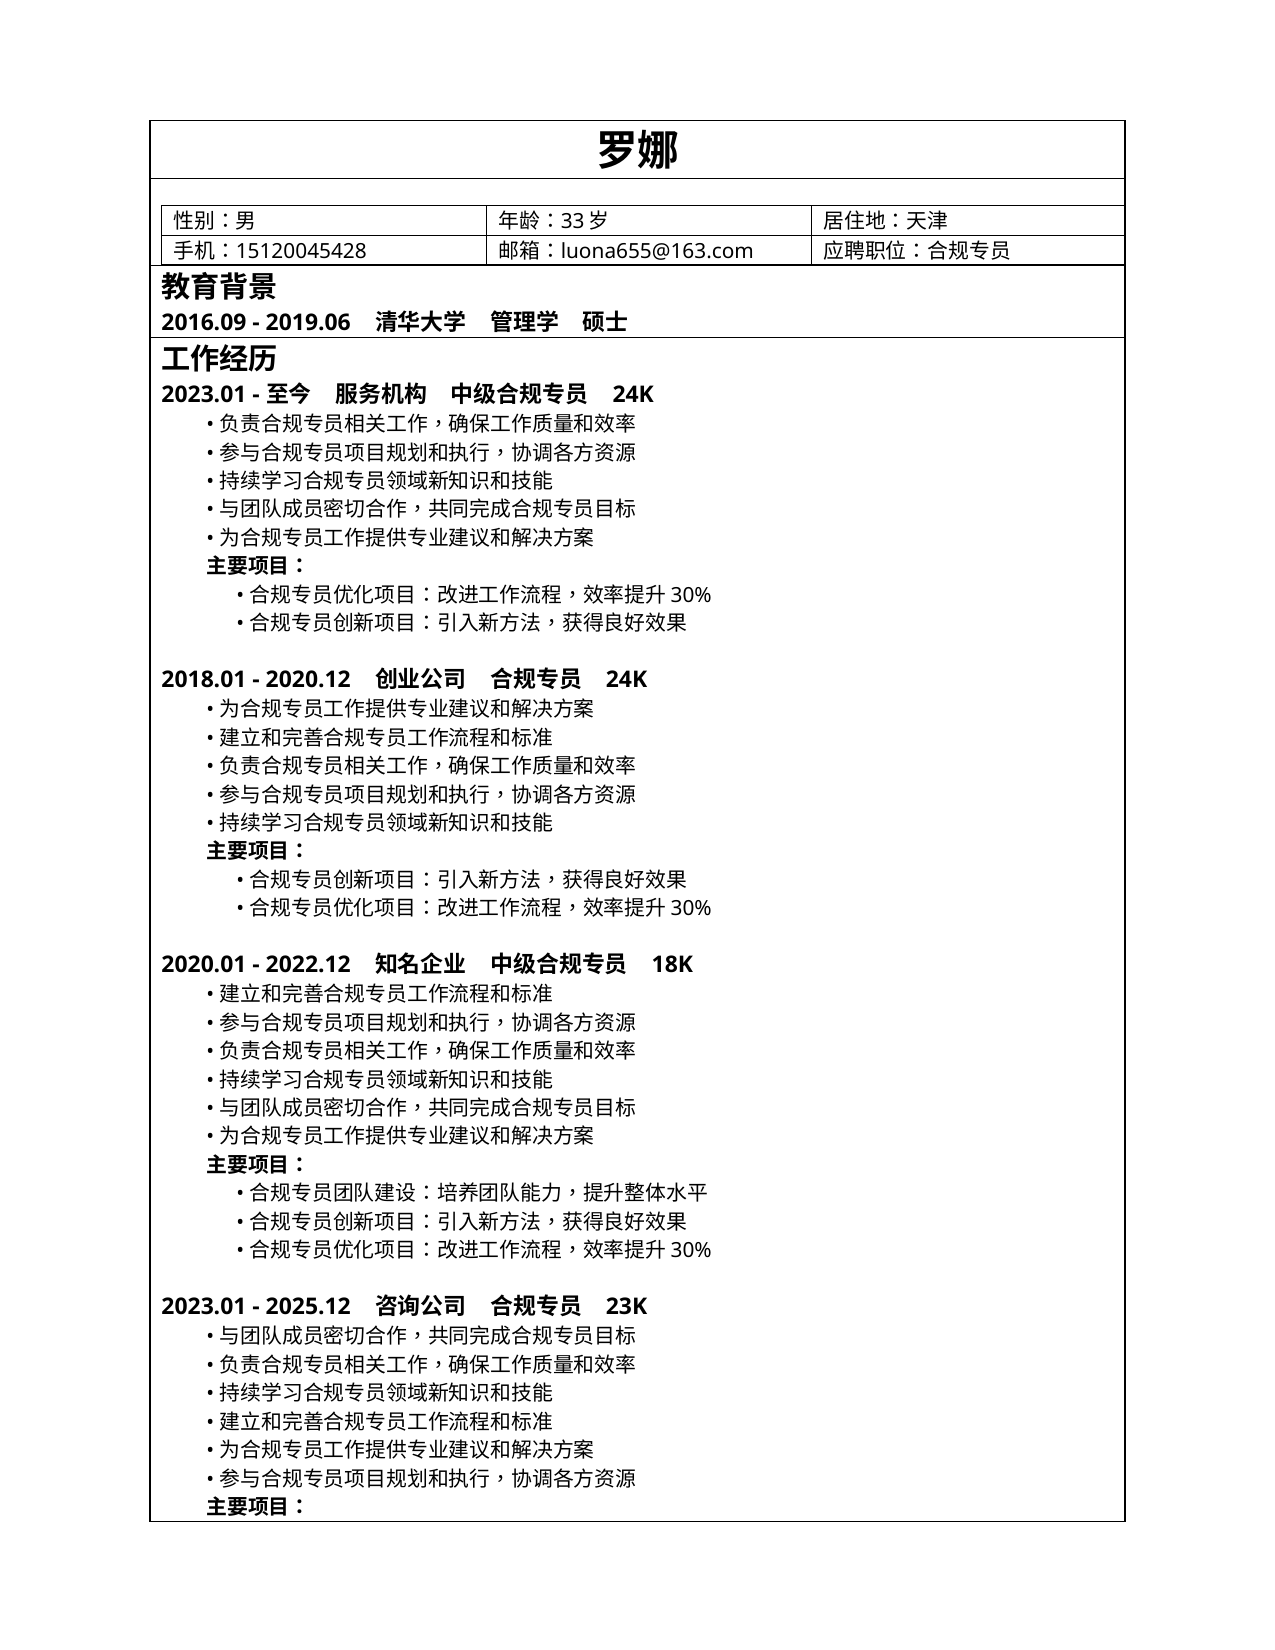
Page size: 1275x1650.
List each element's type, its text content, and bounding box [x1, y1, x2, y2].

table_cell 教育背景 2016.09 - 2019.06 清华大学 管理学 硕士 [151, 266, 1124, 337]
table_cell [151, 338, 1124, 1521]
table_cell [151, 179, 1124, 265]
table_header 罗娜 [151, 121, 1124, 178]
